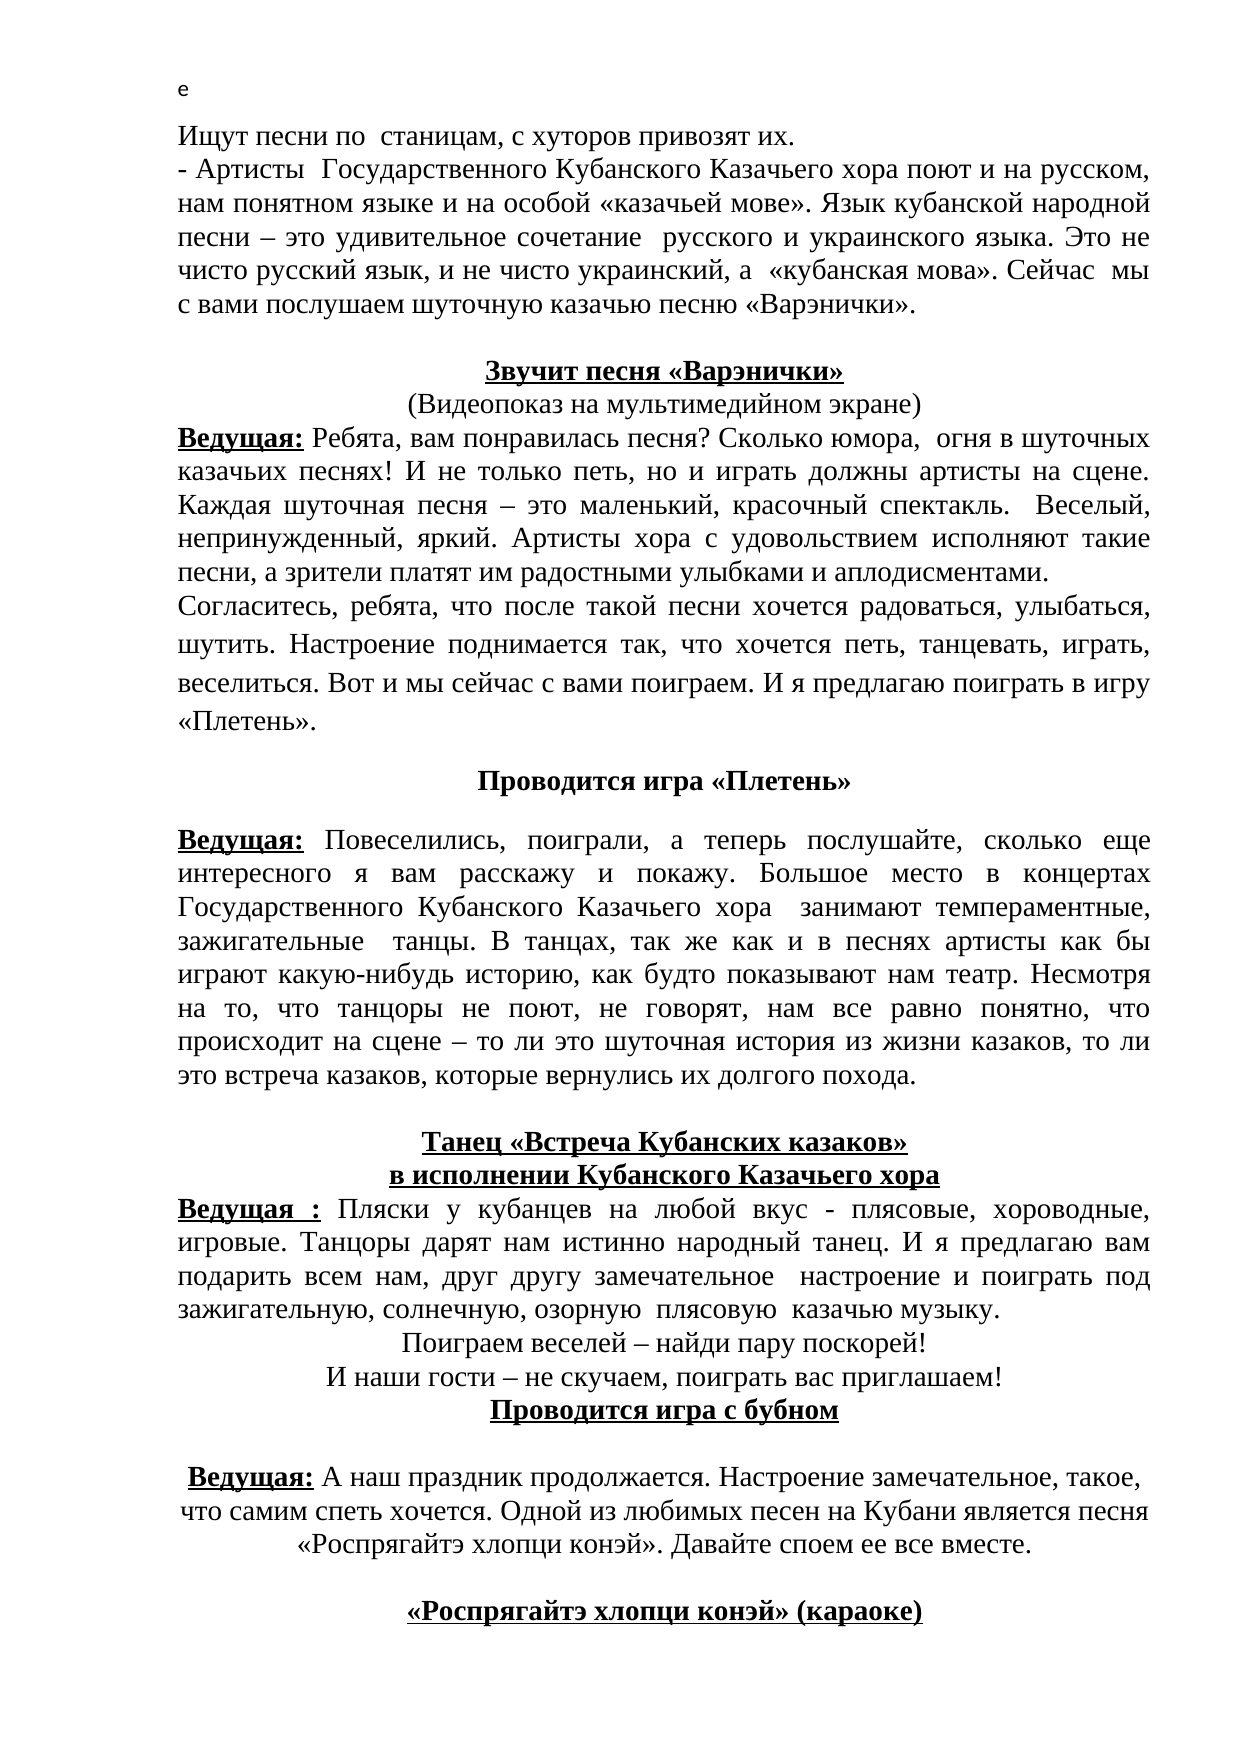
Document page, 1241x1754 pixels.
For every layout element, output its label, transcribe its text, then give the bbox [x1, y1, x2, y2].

text Проводится игра «Плетень» [177, 763, 1152, 796]
text - Артисты Государственного Кубанского Казачьего хора поют и на русском, нам понятном языке и на особой «казачьей мове». Язык кубанской народной песни – это удивительное сочетание русского и украинского языка. Это не чисто русский язык, и не чисто украинский, а «кубанская мова». Сейчас мы с вами послушаем шуточную казачью песню «Варэнички». [177, 152, 1152, 319]
text Танец «Встреча Кубанских казаков» [177, 1124, 1152, 1157]
text Ведущая: А наш праздник продолжается. Настроение замечательное, такое, что самим спеть хочется. Одной из любимых песен на Кубани является песня «Роспрягайтэ хлопци конэй». Давайте споем ее все вместе. [177, 1459, 1152, 1560]
text Ведущая: Повеселились, поиграли, а теперь послушайте, сколько еще интересного я вам расскажу и покажу. Большое место в концертах Государственного Кубанского Казачьего хора занимают темпераментные, зажигательные танцы. В танцах, так же как и в песнях артисты как бы играют какую-нибудь историю, как будто показывают нам театр. Несмотря на то, что танцоры не поют, не говорят, нам все равно понятно, что происходит на сцене – то ли это шуточная история из жизни казаков, то ли это встреча казаков, которые вернулись их долгого похода. [177, 822, 1152, 1090]
text Проводится игра с бубном [177, 1392, 1152, 1426]
text Ищут песни по станицам, с хуторов привозят их. [177, 118, 1152, 152]
text в исполнении Кубанского Казачьего хора [177, 1157, 1152, 1191]
text Ведущая: Ребята, вам понравилась песня? Сколько юмора, огня в шуточных казачьих песнях! И не только петь, но и играть должны артисты на сцене. Каждая шуточная песня – это маленький, красочный спектакль. Веселый, непринужденный, яркий. Артисты хора с удовольствием исполняют такие песни, а зрители платят им радостными улыбками и аплодисментами. [177, 420, 1152, 588]
text «Роспрягайтэ хлопци конэй» (караоке) [177, 1593, 1152, 1627]
text Согласитесь, ребята, что после такой песни хочется радоваться, улыбаться, шутить. Настроение поднимается так, что хочется петь, танцевать, играть, веселиться. Вот и мы сейчас с вами поиграем. И я предлагаю поиграть в игру «Плетень». [177, 588, 1152, 737]
text (Видеопоказ на мультимедийном экране) [177, 386, 1152, 420]
text Ведущая : Пляски у кубанцев на любой вкус - плясовые, хороводные, игровые. Танцоры дарят нам истинно народный танец. И я предлагаю вам подарить всем нам, друг другу замечательное настроение и поиграть под зажигательную, солнечную, озорную плясовую казачью музыку. [177, 1191, 1152, 1325]
text Звучит песня «Варэнички» [177, 353, 1152, 386]
text И наши гости – не скучаем, поиграть вас приглашаем! [177, 1359, 1152, 1392]
text Поиграем веселей – найди пару поскорей! [177, 1325, 1152, 1359]
